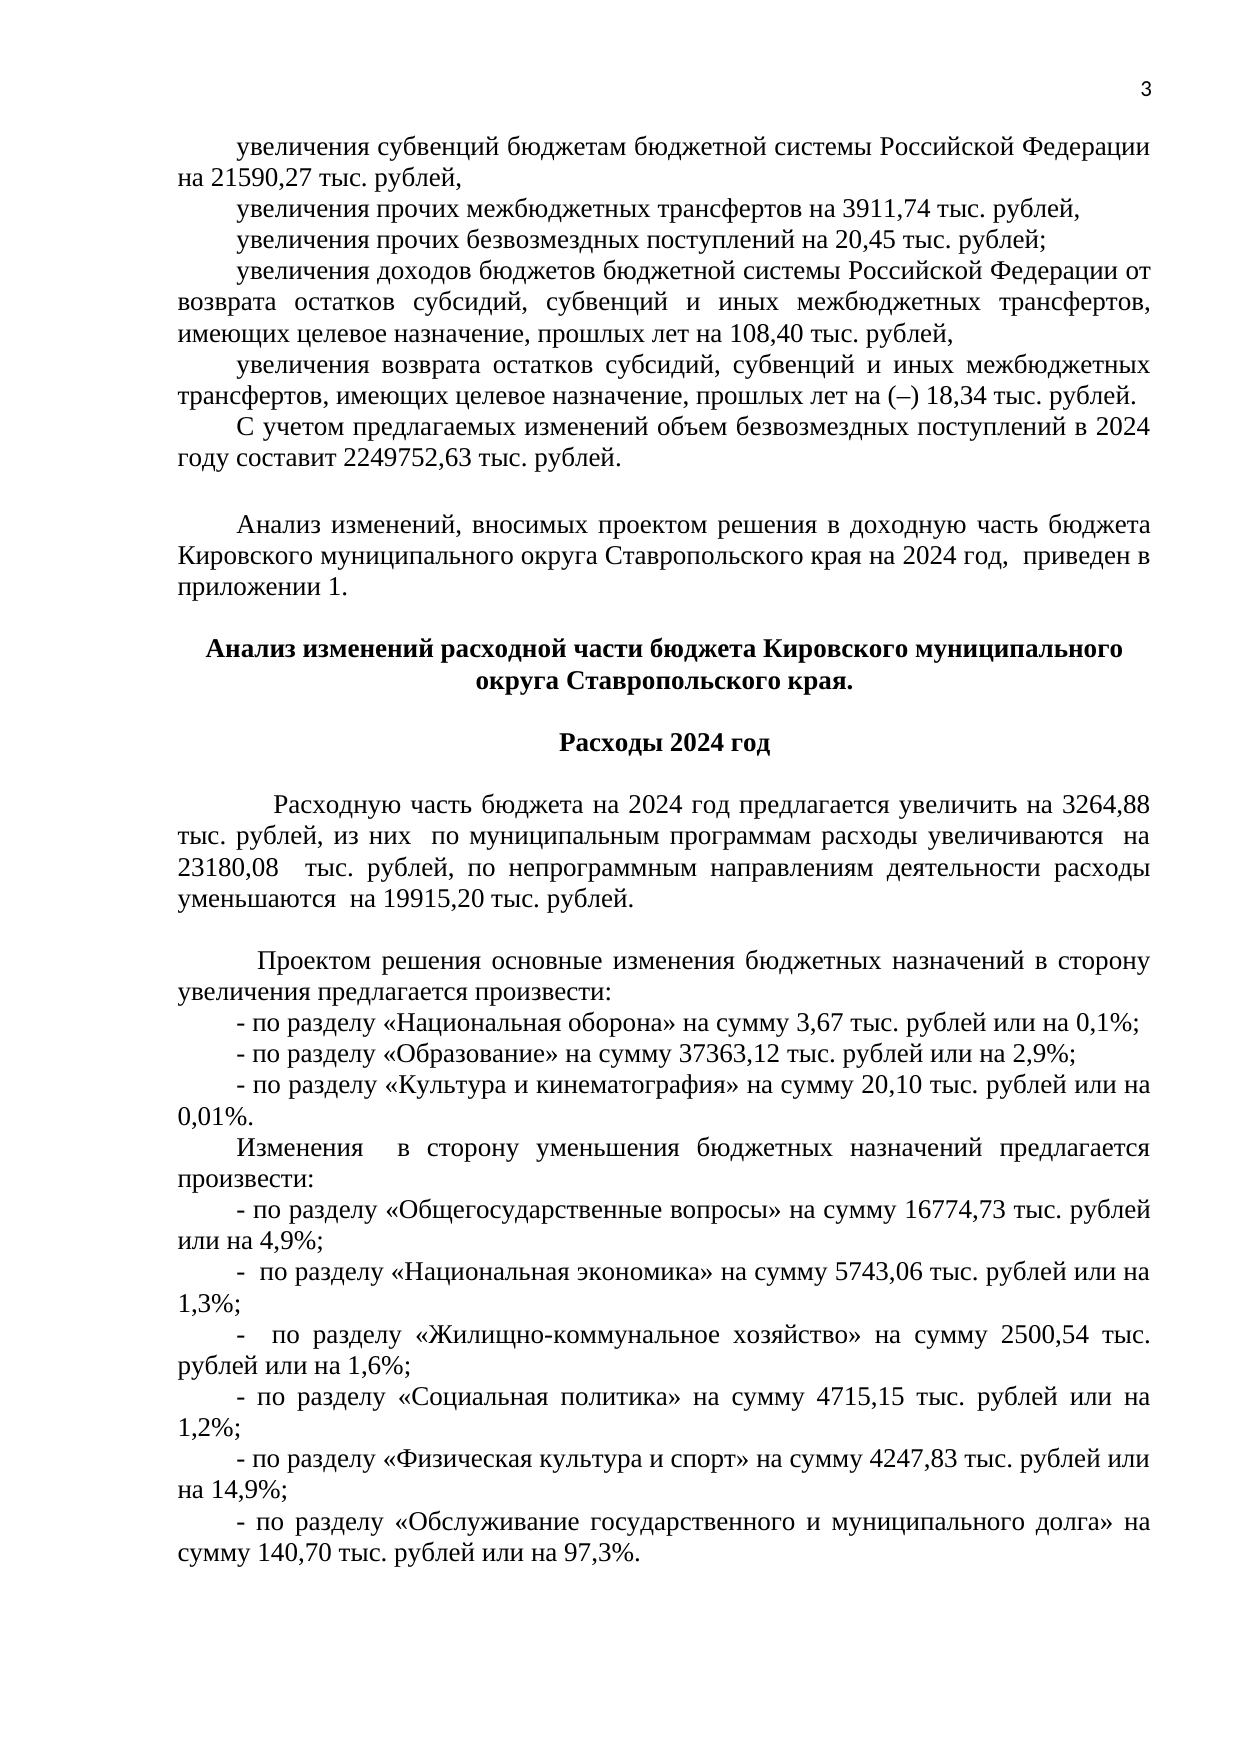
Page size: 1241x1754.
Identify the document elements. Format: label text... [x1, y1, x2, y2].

text Изменения в сторону уменьшения бюджетных назначений предлагается произвести: [177, 1131, 1152, 1193]
list увеличения доходов бюджетов бюджетной системы Российской Федерации от возврата остатков субсидий, субвенций и иных межбюджетных трансфертов, имеющих целевое назначение, прошлых лет на 108,40 тыс. рублей, [177, 254, 1152, 348]
text - по разделу «Жилищно-коммунальное хозяйство» на сумму 2500,54 тыс. рублей или на 1,6%; [177, 1318, 1152, 1380]
text Анализ изменений, вносимых проектом решения в доходную часть бюджета Кировского муниципального округа Ставропольского края на 2024 год, приведен в приложении 1. [177, 508, 1152, 601]
list увеличения возврата остатков субсидий, субвенций и иных межбюджетных трансфертов, имеющих целевое назначение, прошлых лет на (–) 18,34 тыс. рублей. [177, 348, 1152, 410]
list увеличения прочих межбюджетных трансфертов на 3911,74 тыс. рублей, [177, 192, 1152, 223]
list увеличения субвенций бюджетам бюджетной системы Российской Федерации на 21590,27 тыс. рублей, [177, 130, 1152, 192]
text - по разделу «Общегосударственные вопросы» на сумму 16774,73 тыс. рублей или на 4,9%; [177, 1193, 1152, 1256]
text - по разделу «Образование» на сумму 37363,12 тыс. рублей или на 2,9%; [177, 1037, 1152, 1069]
text - по разделу «Национальная оборона» на сумму 3,67 тыс. рублей или на 0,1%; [177, 1006, 1152, 1037]
text - по разделу «Физическая культура и спорт» на сумму 4247,83 тыс. рублей или на 14,9%; [177, 1442, 1152, 1505]
text Проектом решения основные изменения бюджетных назначений в сторону увеличения предлагается произвести: [177, 944, 1152, 1006]
text - по разделу «Социальная политика» на сумму 4715,15 тыс. рублей или на 1,2%; [177, 1380, 1152, 1442]
text - по разделу «Национальная экономика» на сумму 5743,06 тыс. рублей или на 1,3%; [177, 1256, 1152, 1318]
list увеличения прочих безвозмездных поступлений на 20,45 тыс. рублей; [177, 223, 1152, 254]
text Анализ изменений расходной части бюджета Кировского муниципального округа Ставропольского края. [177, 633, 1152, 695]
text - по разделу «Культура и кинематография» на сумму 20,10 тыс. рублей или на 0,01%. [177, 1069, 1152, 1131]
text Расходную часть бюджета на 2024 год предлагается увеличить на 3264,88 тыс. рублей, из них по муниципальным программам расходы увеличиваются на 23180,08 тыс. рублей, по непрограммным направлениям деятельности расходы уменьшаются на 19915,20 тыс. рублей. [177, 788, 1152, 913]
text - по разделу «Обслуживание государственного и муниципального долга» на сумму 140,70 тыс. рублей или на 97,3%. [177, 1505, 1152, 1567]
list С учетом предлагаемых изменений объем безвозмездных поступлений в 2024 году составит 2249752,63 тыс. рублей. [177, 410, 1152, 472]
text Расходы 2024 год [177, 726, 1152, 757]
